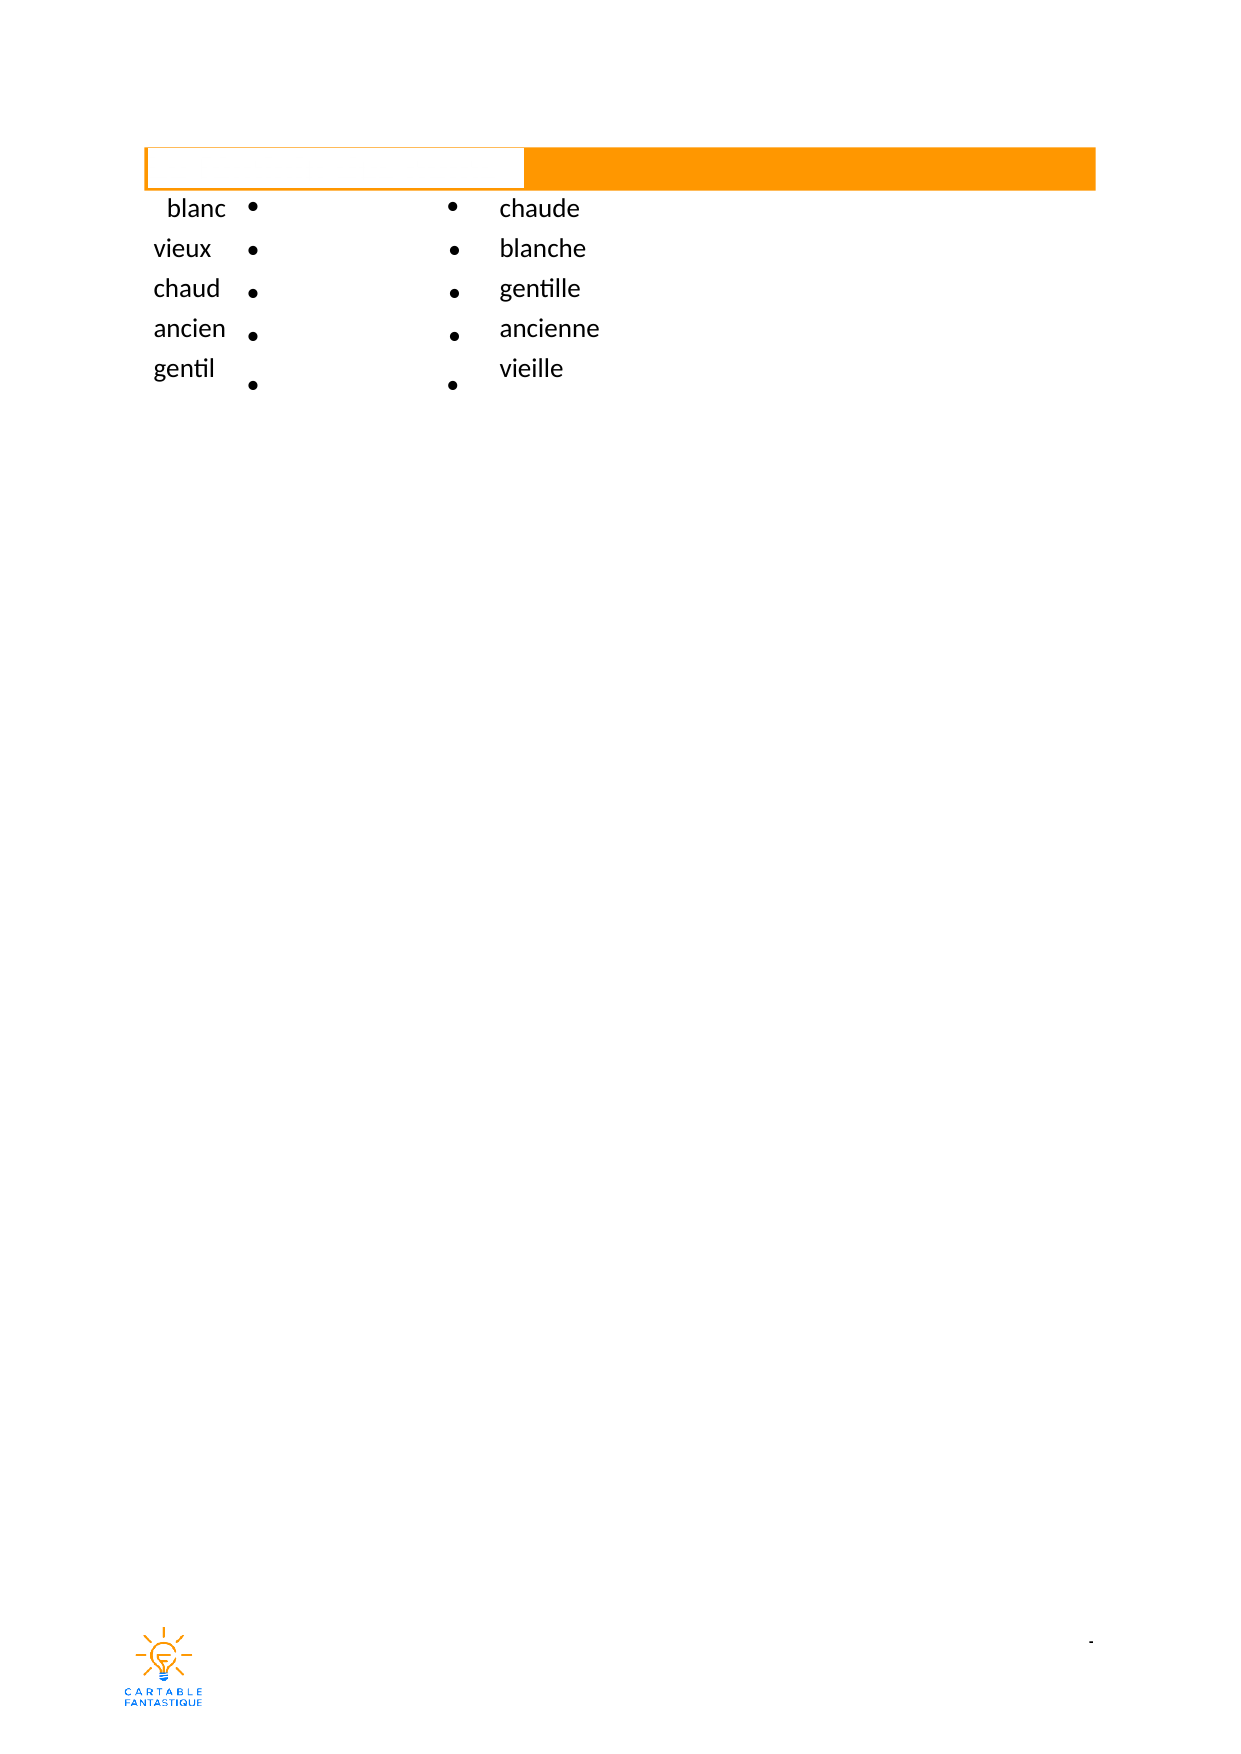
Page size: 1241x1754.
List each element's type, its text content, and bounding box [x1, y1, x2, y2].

table_header      [355, 190, 480, 430]
picture [124, 1627, 202, 1706]
picture [147, 147, 525, 188]
table_header chaude blanche gentille ancienne vieille [480, 190, 621, 430]
table_header      [237, 190, 354, 430]
table_header blanc vieux chaud ancien gentil [133, 190, 237, 430]
